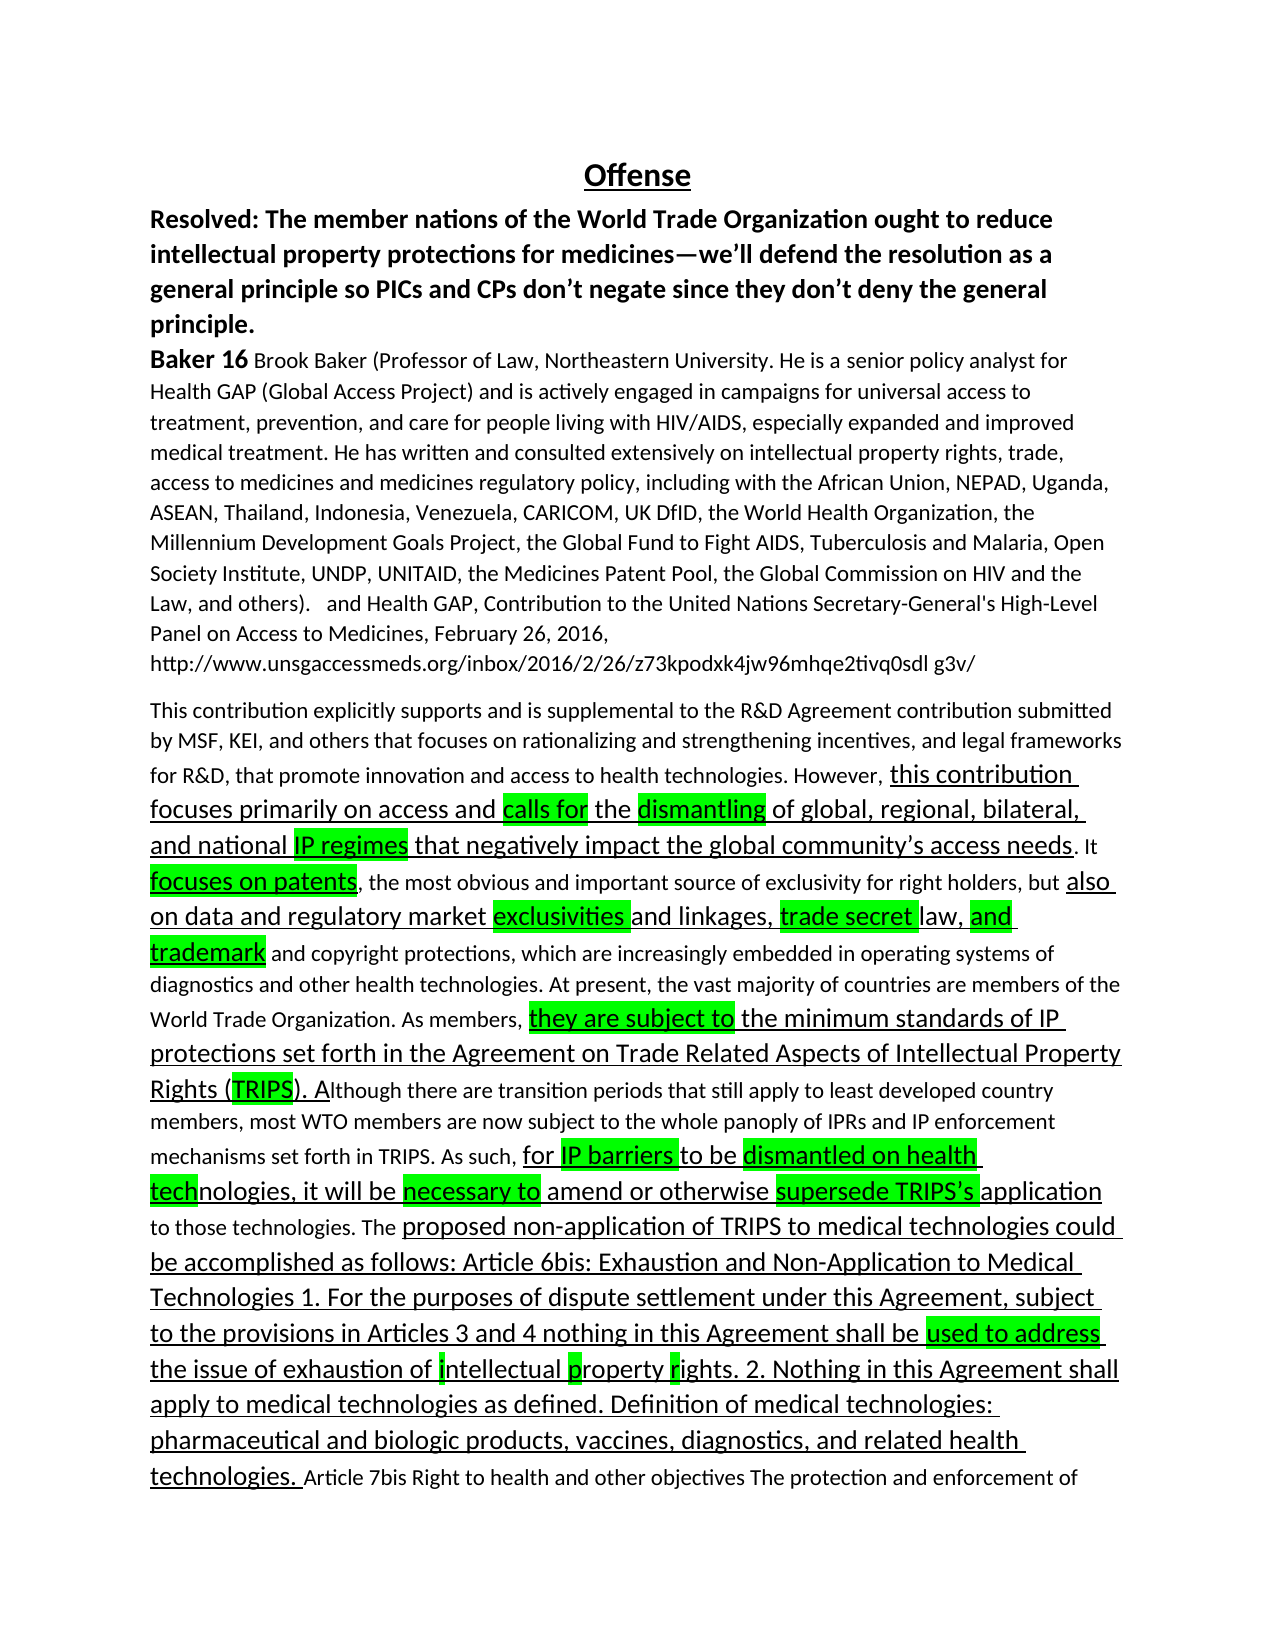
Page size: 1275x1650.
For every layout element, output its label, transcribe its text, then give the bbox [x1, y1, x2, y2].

subtitle Offense [150, 154, 1125, 195]
subtitle Resolved: The member nations of the World Trade Organization ought to reduce intellectual property protections for medicines—we’ll defend the resolution as a general principle so PICs and CPs don’t negate since they don’t deny the general principle. [150, 202, 1125, 340]
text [150, 696, 1125, 1492]
text Baker 16 Brook Baker (Professor of Law, Northeastern University. He is a senior policy analyst for Health GAP (Global Access Project) and is actively engaged in campaigns for universal access to treatment, prevention, and care for people living with HIV/AIDS, especially expanded and improved medical treatment. He has written and consulted extensively on intellectual property rights, trade, access to medicines and medicines regulatory policy, including with the African Union, NEPAD, Uganda, ASEAN, Thailand, Indonesia, Venezuela, CARICOM, UK DfID, the World Health Organization, the Millennium Development Goals Project, the Global Fund to Fight AIDS, Tuberculosis and Malaria, Open Society Institute, UNDP, UNITAID, the Medicines Patent Pool, the Global Commission on HIV and the Law, and others). and Health GAP, Contribution to the United Nations Secretary-General's High-Level Panel on Access to Medicines, February 26, 2016, http://www.unsgaccessmeds.org/inbox/2016/2/26/z73kpodxk4jw96mhqe2tivq0sdl g3v/ [150, 342, 1125, 677]
